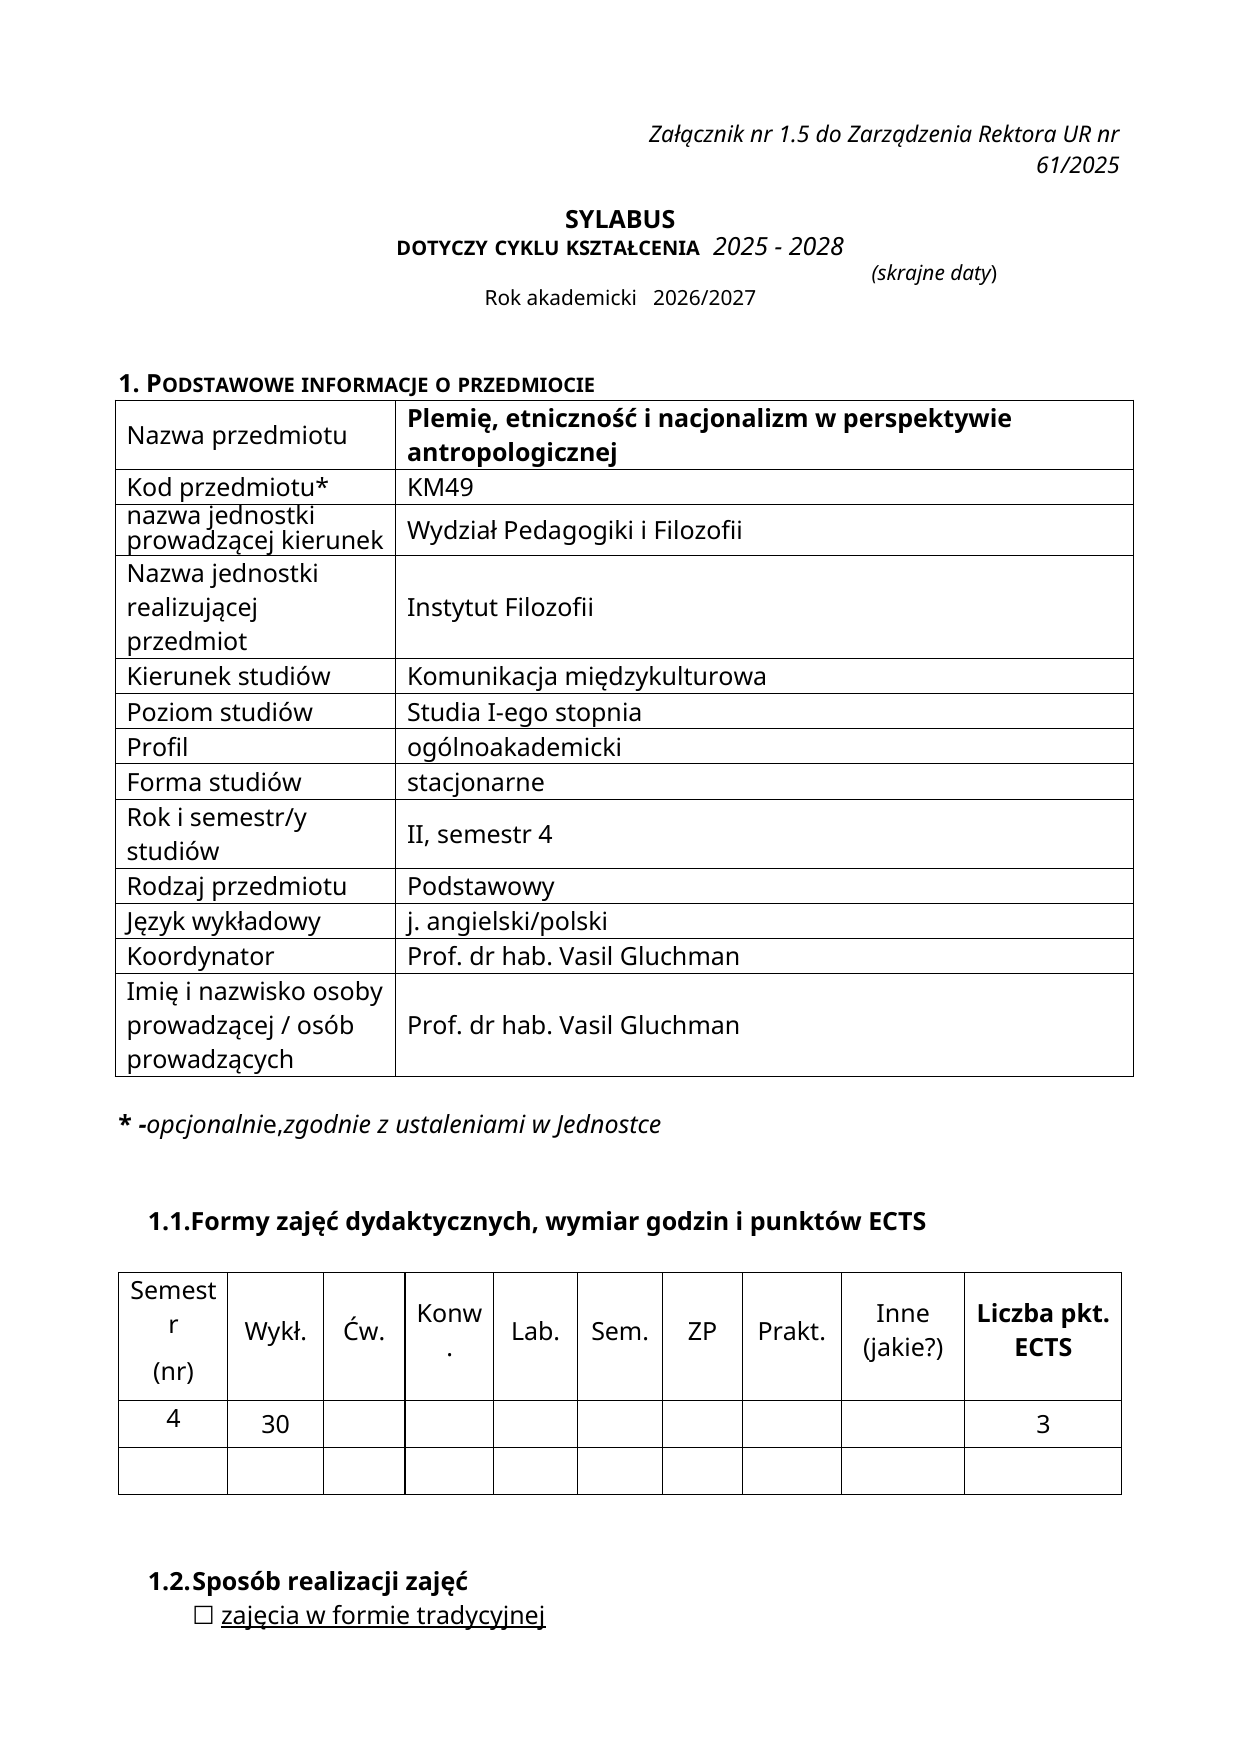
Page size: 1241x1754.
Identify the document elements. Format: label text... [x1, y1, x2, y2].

table_cell [965, 1448, 1121, 1494]
table_cell [324, 1448, 404, 1494]
table_cell Prof. dr hab. Vasil Gluchman [396, 974, 1133, 1076]
table_cell [324, 1401, 404, 1447]
table_cell Imię i nazwisko osoby prowadzącej / osób prowadzących [116, 974, 395, 1076]
table_cell Koordynator [116, 939, 395, 973]
text 1.1.Formy zajęć dydaktycznych, wymiar godzin i punktów ECTS [148, 1204, 1122, 1238]
table_header Ćw. [324, 1273, 404, 1400]
table_header Plemię, etniczność i nacjonalizm w perspektywie antropologicznej [396, 401, 1133, 469]
table_cell [578, 1401, 662, 1447]
table_cell Forma studiów [116, 764, 395, 798]
table_cell [663, 1448, 742, 1494]
table_cell Profil [116, 729, 395, 763]
text ☐ zajęcia w formie tradycyjnej [192, 1598, 1122, 1632]
table_cell ogólnoakademicki [396, 729, 1133, 763]
table_header ZP [663, 1273, 742, 1400]
table_cell [406, 1401, 493, 1447]
text Załącznik nr 1.5 do Zarządzenia Rektora UR nr 61/2025 [118, 118, 1122, 181]
table_header Konw. [406, 1273, 493, 1400]
table_cell 4 [119, 1401, 227, 1447]
table_cell nazwa jednostki prowadzącej kierunek [116, 505, 395, 555]
table_cell [663, 1401, 742, 1447]
table_cell [228, 1448, 323, 1494]
table_cell [494, 1448, 577, 1494]
table_cell Kod przedmiotu* [116, 470, 395, 504]
table_cell II, semestr 4 [396, 800, 1133, 868]
table_header Lab. [494, 1273, 577, 1400]
text * -opcjonalnie,zgodnie z ustaleniami w Jednostce [118, 1106, 1122, 1140]
text (skrajne daty) [118, 261, 1122, 286]
table_header Inne (jakie?) [842, 1273, 964, 1400]
table_cell Podstawowy [396, 869, 1133, 903]
table_header Wykł. [228, 1273, 323, 1400]
table_cell [578, 1448, 662, 1494]
table_cell Poziom studiów [116, 694, 395, 728]
table_header Nazwa przedmiotu [116, 401, 395, 469]
text 1. Podstawowe informacje o przedmiocie [118, 365, 1122, 399]
table_cell Kierunek studiów [116, 659, 395, 693]
table_cell KM49 [396, 470, 1133, 504]
table_header Liczba pkt. ECTS [965, 1273, 1121, 1400]
table_cell 3 [965, 1401, 1121, 1447]
text SYLABUS [118, 201, 1122, 236]
table_header Prakt. [743, 1273, 841, 1400]
table_cell [842, 1448, 964, 1494]
table_cell 30 [228, 1401, 323, 1447]
table_cell Nazwa jednostki realizującej przedmiot [116, 556, 395, 658]
table_cell [494, 1401, 577, 1447]
table_cell Komunikacja międzykulturowa [396, 659, 1133, 693]
table_cell [842, 1401, 964, 1447]
table_cell stacjonarne [396, 764, 1133, 798]
table_cell [743, 1401, 841, 1447]
table_cell Rodzaj przedmiotu [116, 869, 395, 903]
table_cell Rok i semestr/y studiów [116, 800, 395, 868]
table_header Sem. [578, 1273, 662, 1400]
text 1.2. Sposób realizacji zajęć [148, 1563, 1122, 1598]
table_cell Język wykładowy [116, 904, 395, 938]
text Rok akademicki 2026/2027 [118, 286, 1122, 311]
table_cell [406, 1448, 493, 1494]
table_cell j. angielski/polski [396, 904, 1133, 938]
table_cell [119, 1448, 227, 1494]
table_header Semestr (nr) [119, 1273, 227, 1400]
table_cell [743, 1448, 841, 1494]
table_cell Wydział Pedagogiki i Filozofii [396, 505, 1133, 555]
text dotyczy cyklu kształcenia 2025 - 2028 [118, 236, 1122, 261]
table_cell Prof. dr hab. Vasil Gluchman [396, 939, 1133, 973]
table_cell Instytut Filozofii [396, 556, 1133, 658]
table_cell Studia I-ego stopnia [396, 694, 1133, 728]
